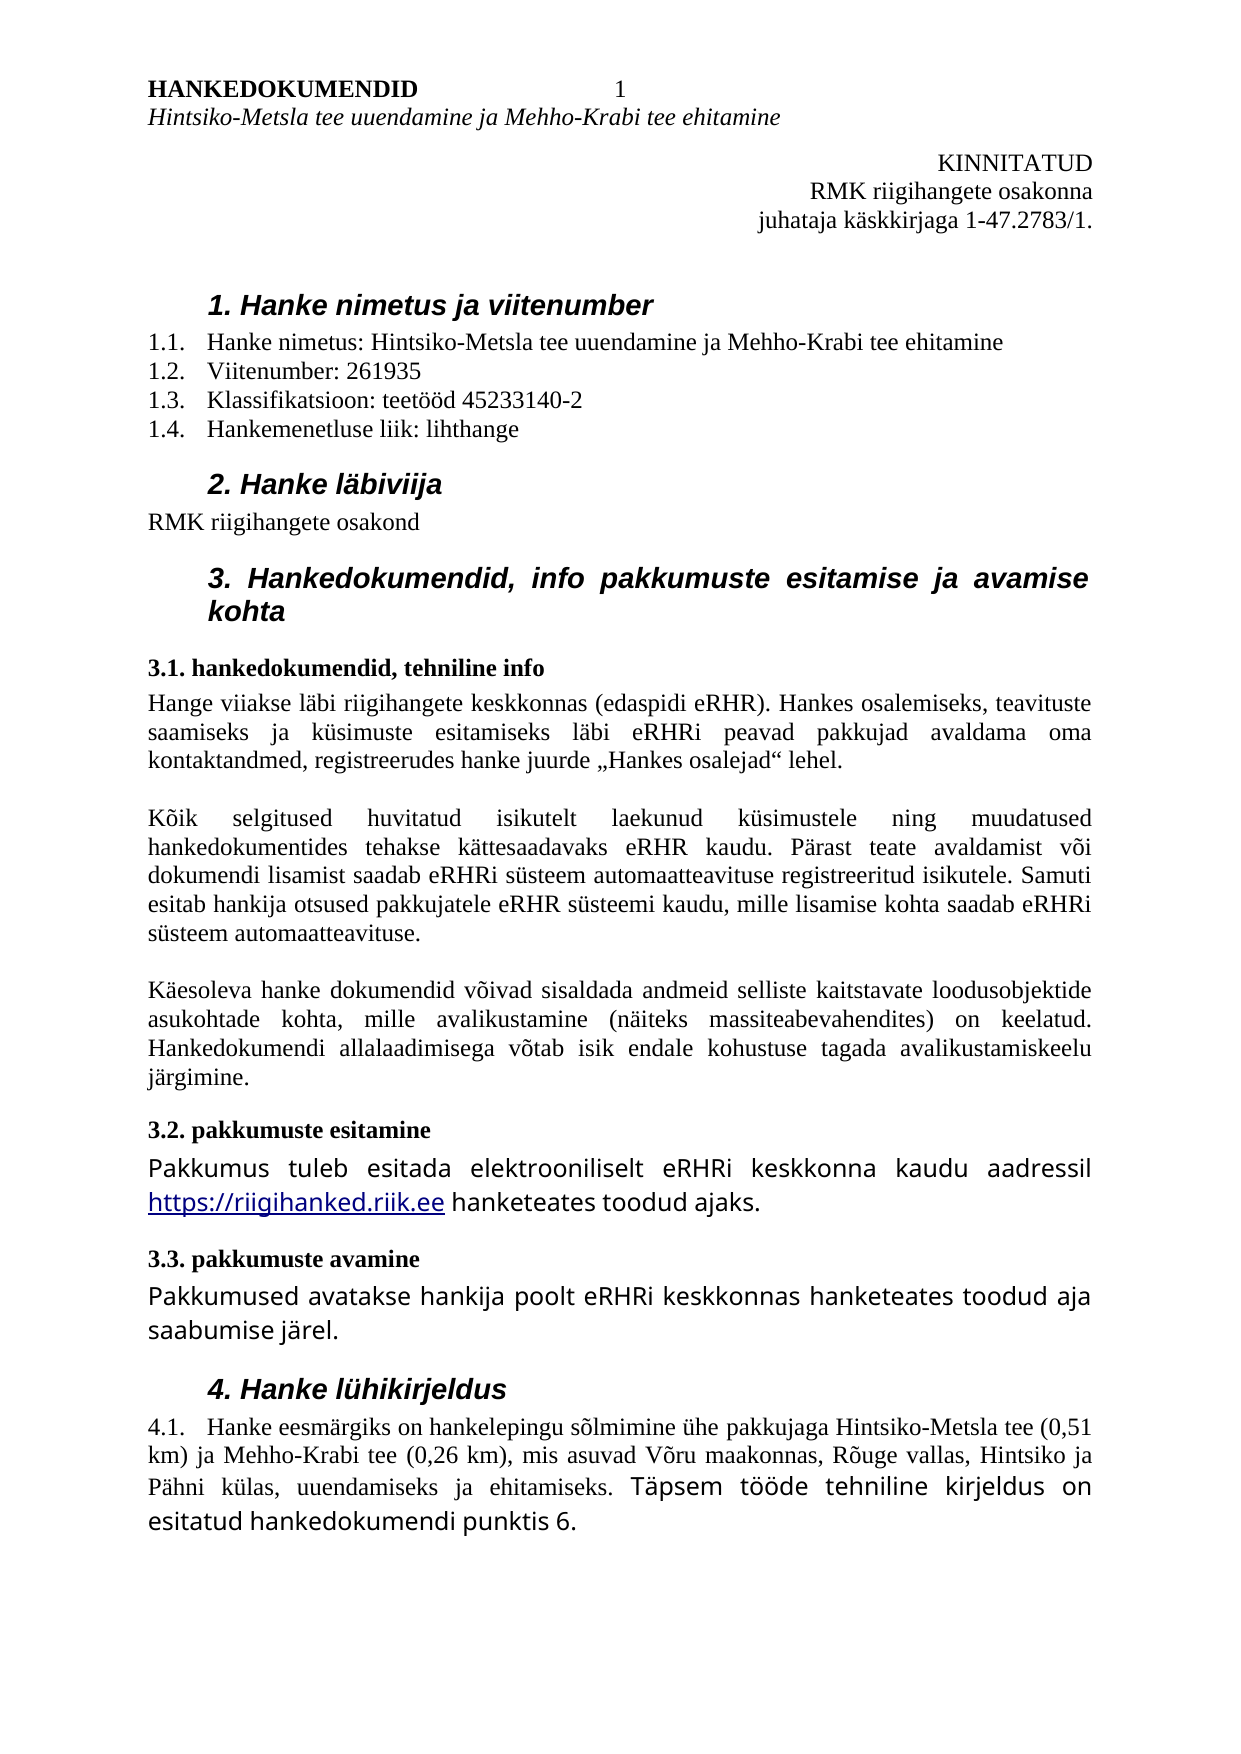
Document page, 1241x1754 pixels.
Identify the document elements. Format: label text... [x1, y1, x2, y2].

text Pakkumused avatakse hankija poolt eRHRi keskkonnas hanketeates toodud aja saabumise järel. [148, 1279, 1093, 1347]
subtitle 4. Hanke lühikirjeldus [148, 1372, 1093, 1405]
list Viitenumber: 261935 [148, 356, 1093, 385]
text 3.1. hankedokumendid, tehniline info [148, 653, 1093, 682]
text Pakkumus tuleb esitada elektrooniliselt eRHRi keskkonna kaudu aadressil https://riigihanked.riik.ee hanketeates toodud ajaks. [148, 1151, 1093, 1219]
text Käesoleva hanke dokumendid võivad sisaldada andmeid selliste kaitstavate loodusobjektide asukohtade kohta, mille avalikustamine (näiteks massiteabevahendites) on keelatud. Hankedokumendi allalaadimisega võtab isik endale kohustuse tagada avalikustamiskeelu järgimine. [148, 976, 1093, 1091]
text juhataja käskkirjaga 1-47.2783/1. [148, 205, 1093, 234]
text KINNITATUD [148, 148, 1093, 176]
text Hange viiakse läbi riigihangete keskkonnas (edaspidi eRHR). Hankes osalemiseks, teavituste saamiseks ja küsimuste esitamiseks läbi eRHRi peavad pakkujad avaldama oma kontaktandmed, registreerudes hanke juurde „Hankes osalejad“ lehel. [148, 688, 1093, 774]
subtitle 3.2. pakkumuste esitamine [148, 1116, 1093, 1144]
list Hankemenetluse liik: lihthange [148, 414, 1093, 442]
list Hanke nimetus: Hintsiko-Metsla tee uuendamine ja Mehho-Krabi tee ehitamine [148, 327, 1093, 356]
text RMK riigihangete osakond [148, 507, 1093, 536]
subtitle 3.3. pakkumuste avamine [148, 1244, 1093, 1272]
subtitle 1. Hanke nimetus ja viitenumber [148, 288, 1093, 321]
text Kõik selgitused huvitatud isikutelt laekunud küsimustele ning muudatused hankedokumentides tehakse kättesaadavaks eRHR kaudu. Pärast teate avaldamist või dokumendi lisamist saadab eRHRi süsteem automaatteavituse registreeritud isikutele. Samuti esitab hankija otsused pakkujatele eRHR süsteemi kaudu, mille lisamise kohta saadab eRHRi süsteem automaatteavituse. [148, 803, 1093, 947]
text RMK riigihangete osakonna [148, 176, 1093, 205]
list Klassifikatsioon: teetööd 45233140-2 [148, 385, 1093, 414]
text 4.1. Hanke eesmärgiks on hankelepingu sõlmimine ühe pakkujaga Hintsiko-Metsla tee (0,51 km) ja Mehho-Krabi tee (0,26 km), mis asuvad Võru maakonnas, Rõuge vallas, Hintsiko ja Pähni külas, uuendamiseks ja ehitamiseks. Täpsem tööde tehniline kirjeldus on esitatud hankedokumendi punktis 6. [148, 1412, 1093, 1537]
subtitle 2. Hanke läbiviija [148, 467, 1093, 501]
list 3. Hankedokumendid, info pakkumuste esitamise ja avamise kohta [148, 561, 1093, 628]
